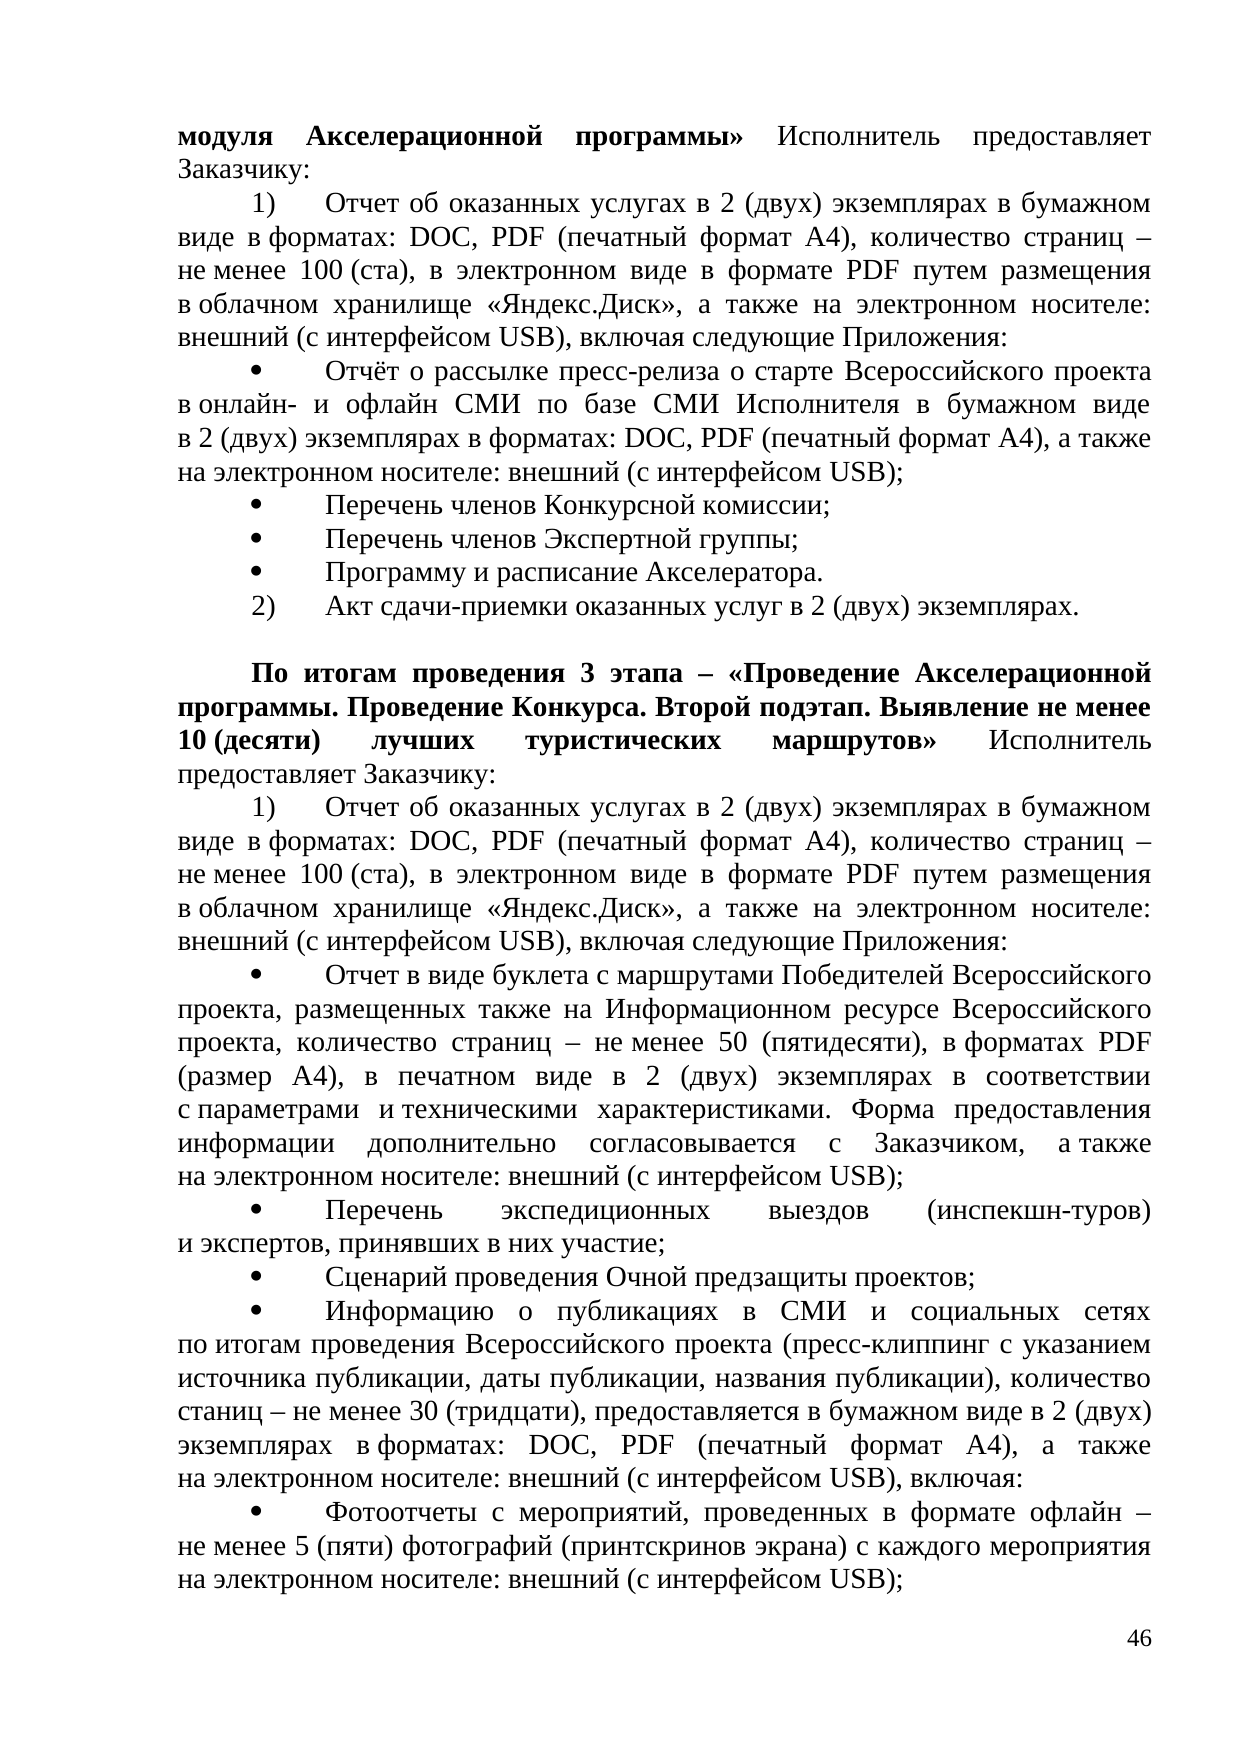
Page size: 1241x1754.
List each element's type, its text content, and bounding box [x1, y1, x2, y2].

list Перечень членов Конкурсной комиссии; [177, 487, 1152, 521]
list Отчет в виде буклета с маршрутами Победителей Всероссийского проекта, размещенных также на Информационном ресурсе Всероссийского проекта, количество страниц – не менее 50 (пятидесяти), в форматах PDF (размер А4), в печатном виде в 2 (двух) экземплярах в соответствии с параметрами и техническими характеристиками. Форма предоставления информации дополнительно согласовывается с Заказчиком, а также на электронном носителе: внешний (с интерфейсом USB); [177, 957, 1152, 1192]
list Перечень экспедиционных выездов (инспекшн-туров) и экспертов, принявших в них участие; [177, 1192, 1152, 1259]
list Отчет об оказанных услугах в 2 (двух) экземплярах в бумажном виде в форматах: DOC, PDF (печатный формат А4), количество страниц – не менее 100 (ста), в электронном виде в формате PDF путем размещения в облачном хранилище «Яндекс.Диск», а также на электронном носителе: внешний (с интерфейсом USB), включая следующие Приложения: [177, 185, 1152, 353]
list Сценарий проведения Очной предзащиты проектов; [177, 1259, 1152, 1293]
list Перечень членов Экспертной группы; [177, 521, 1152, 554]
list По итогам проведения 3 этапа – «Проведение Акселерационной программы. Проведение Конкурса. Второй подэтап. Выявление не менее 10 (десяти) лучших туристических маршрутов» Исполнитель предоставляет Заказчику: [177, 655, 1152, 789]
list Программу и расписание Акселератора. [177, 554, 1152, 588]
list Отчёт о рассылке пресс-релиза о старте Всероссийского проекта в онлайн- и офлайн СМИ по базе СМИ Исполнителя в бумажном виде в 2 (двух) экземплярах в форматах: DOC, PDF (печатный формат А4), а также на электронном носителе: внешний (с интерфейсом USB); [177, 353, 1152, 487]
list Информацию о публикациях в СМИ и социальных сетях по итогам проведения Всероссийского проекта (пресс-клиппинг с указанием источника публикации, даты публикации, названия публикации), количество станиц – не менее 30 (тридцати), предоставляется в бумажном виде в 2 (двух) экземплярах в форматах: DOC, PDF (печатный формат А4), а также на электронном носителе: внешний (с интерфейсом USB), включая: [177, 1293, 1152, 1494]
list Фотоотчеты с мероприятий, проведенных в формате офлайн – не менее 5 (пяти) фотографий (принтскринов экрана) с каждого мероприятия на электронном носителе: внешний (с интерфейсом USB); [177, 1494, 1152, 1595]
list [177, 118, 1152, 185]
list Акт сдачи-приемки оказанных услуг в 2 (двух) экземплярах. [177, 588, 1152, 622]
list Отчет об оказанных услугах в 2 (двух) экземплярах в бумажном виде в форматах: DOC, PDF (печатный формат А4), количество страниц – не менее 100 (ста), в электронном виде в формате PDF путем размещения в облачном хранилище «Яндекс.Диск», а также на электронном носителе: внешний (с интерфейсом USB), включая следующие Приложения: [177, 789, 1152, 957]
